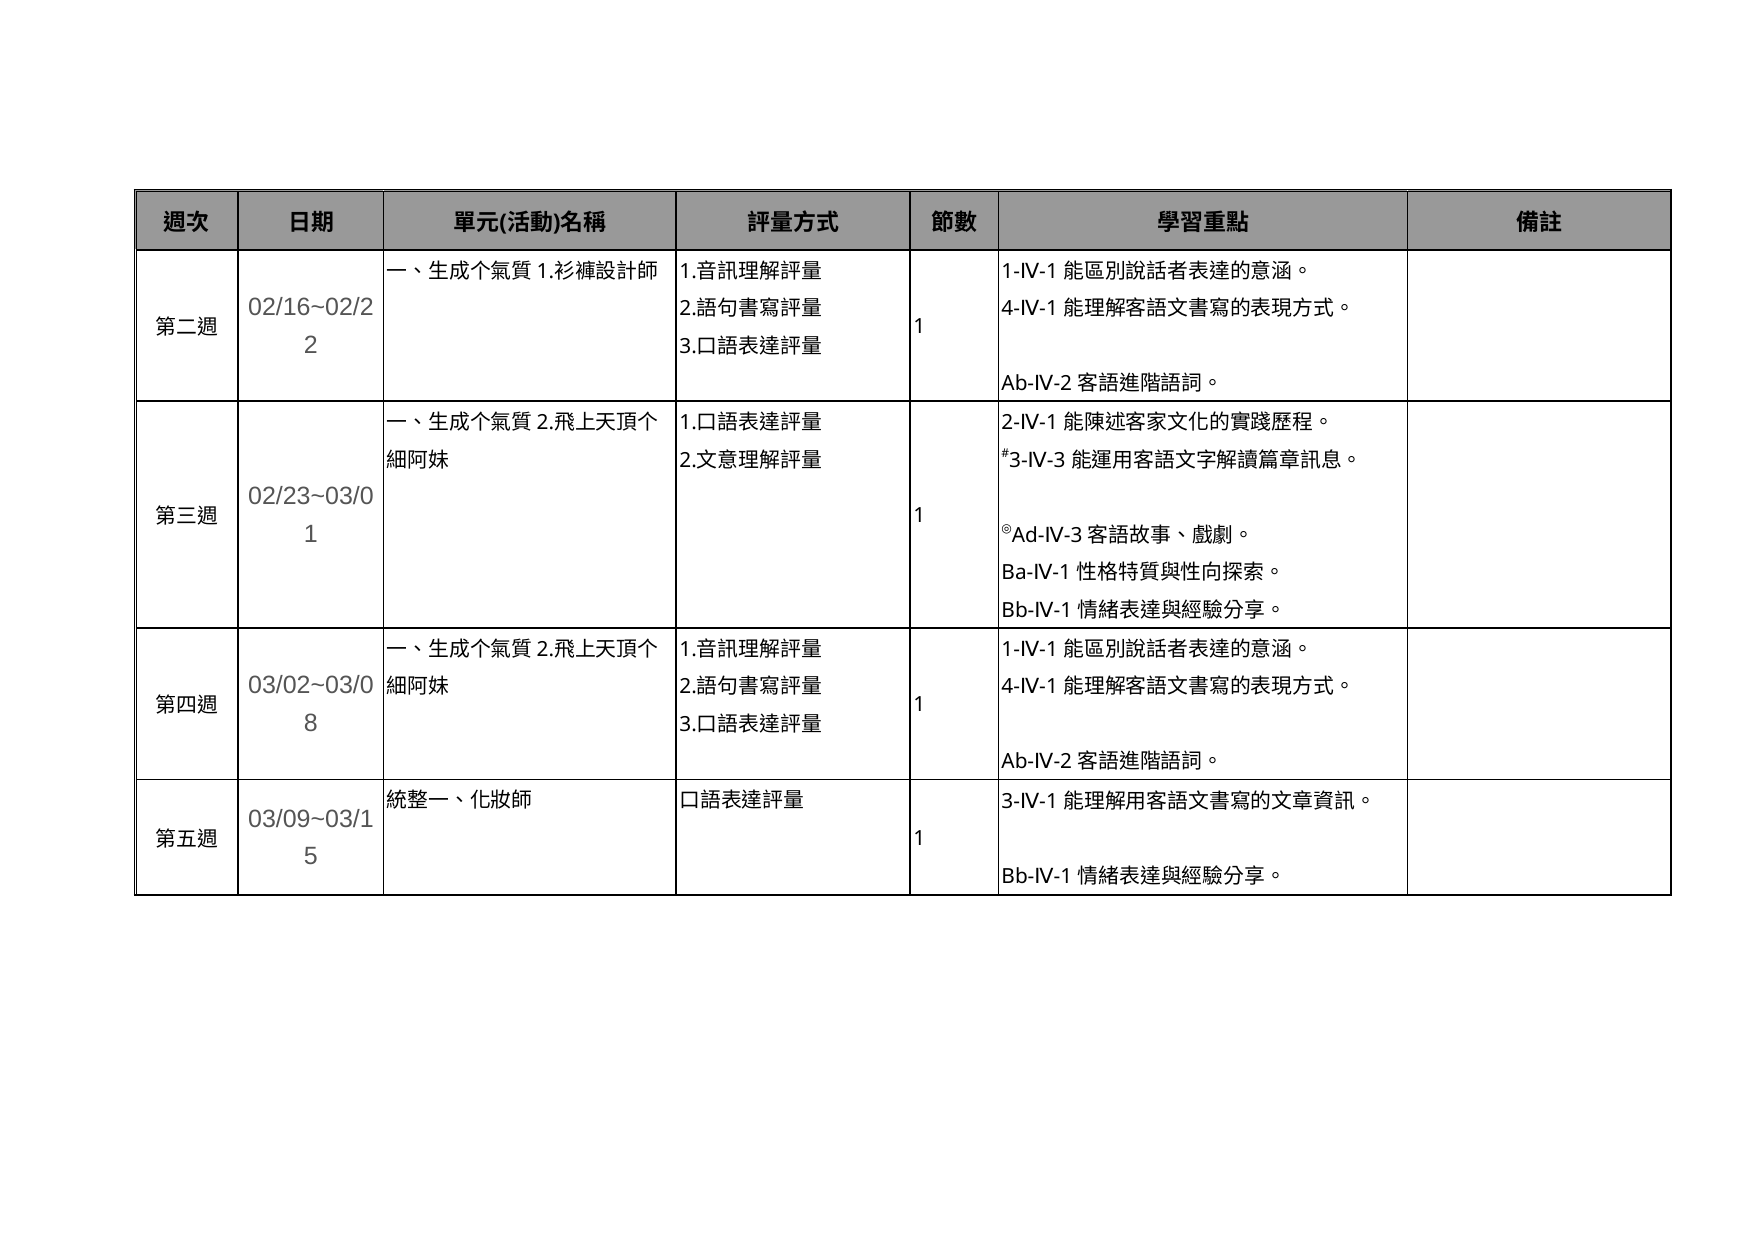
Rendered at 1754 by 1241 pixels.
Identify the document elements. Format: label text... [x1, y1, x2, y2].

table_cell 02/23~03/01 [239, 402, 383, 627]
table_cell 1 [911, 629, 998, 778]
table_header 節數 [911, 192, 998, 249]
table_cell 統整一、化妝師 [384, 780, 675, 894]
table_cell 1 [911, 780, 998, 894]
table_cell 第五週 [137, 780, 237, 894]
table_cell 口語表達評量 [677, 780, 909, 894]
table_cell 1 [911, 402, 998, 627]
table_header 週次 [137, 192, 237, 249]
table_cell 3-Ⅳ-1 能理解用客語文書寫的文章資訊。 Bb-Ⅳ-1 情緒表達與經驗分享。 [999, 780, 1407, 894]
table_cell 1.音訊理解評量 2.語句書寫評量 3.口語表達評量 [677, 629, 909, 778]
table_cell 第三週 [137, 402, 237, 627]
table_cell 一、生成个氣質1.衫褲設計師 [384, 251, 675, 400]
table_cell 02/16~02/22 [239, 251, 383, 400]
table_cell [1408, 629, 1670, 778]
table_cell 一、生成个氣質2.飛上天頂个細阿妹 [384, 402, 675, 627]
table_header 單元(活動)名稱 [384, 192, 675, 249]
table_header 日期 [239, 192, 383, 249]
table_cell 2-Ⅳ-1 能陳述客家文化的實踐歷程。 #3-Ⅳ-3 能運用客語文字解讀篇章訊息。 ◎Ad-Ⅳ-3 客語故事、戲劇。 Ba-Ⅳ-1 性格特質與性向探索。 Bb-Ⅳ-1 情緒表達與經驗分享。 [999, 402, 1407, 627]
table_cell 一、生成个氣質2.飛上天頂个細阿妹 [384, 629, 675, 778]
table_cell 1-Ⅳ-1 能區別說話者表達的意涵。 4-Ⅳ-1 能理解客語文書寫的表現方式。 Ab-Ⅳ-2 客語進階語詞。 [999, 629, 1407, 778]
table_cell 第二週 [137, 251, 237, 400]
table_cell 第四週 [137, 629, 237, 778]
table_cell 1 [911, 251, 998, 400]
table_cell [1408, 780, 1670, 894]
table_cell 03/02~03/08 [239, 629, 383, 778]
table_cell [1408, 251, 1670, 400]
table_header 學習重點 [999, 192, 1407, 249]
table_cell [1408, 402, 1670, 627]
table_cell 1-Ⅳ-1 能區別說話者表達的意涵。 4-Ⅳ-1 能理解客語文書寫的表現方式。 Ab-Ⅳ-2 客語進階語詞。 [999, 251, 1407, 400]
table_cell 03/09~03/15 [239, 780, 383, 894]
table_cell 1.口語表達評量 2.文意理解評量 [677, 402, 909, 627]
table_header 備註 [1408, 192, 1670, 249]
table_cell 1.音訊理解評量 2.語句書寫評量 3.口語表達評量 [677, 251, 909, 400]
table_header 評量方式 [677, 192, 909, 249]
